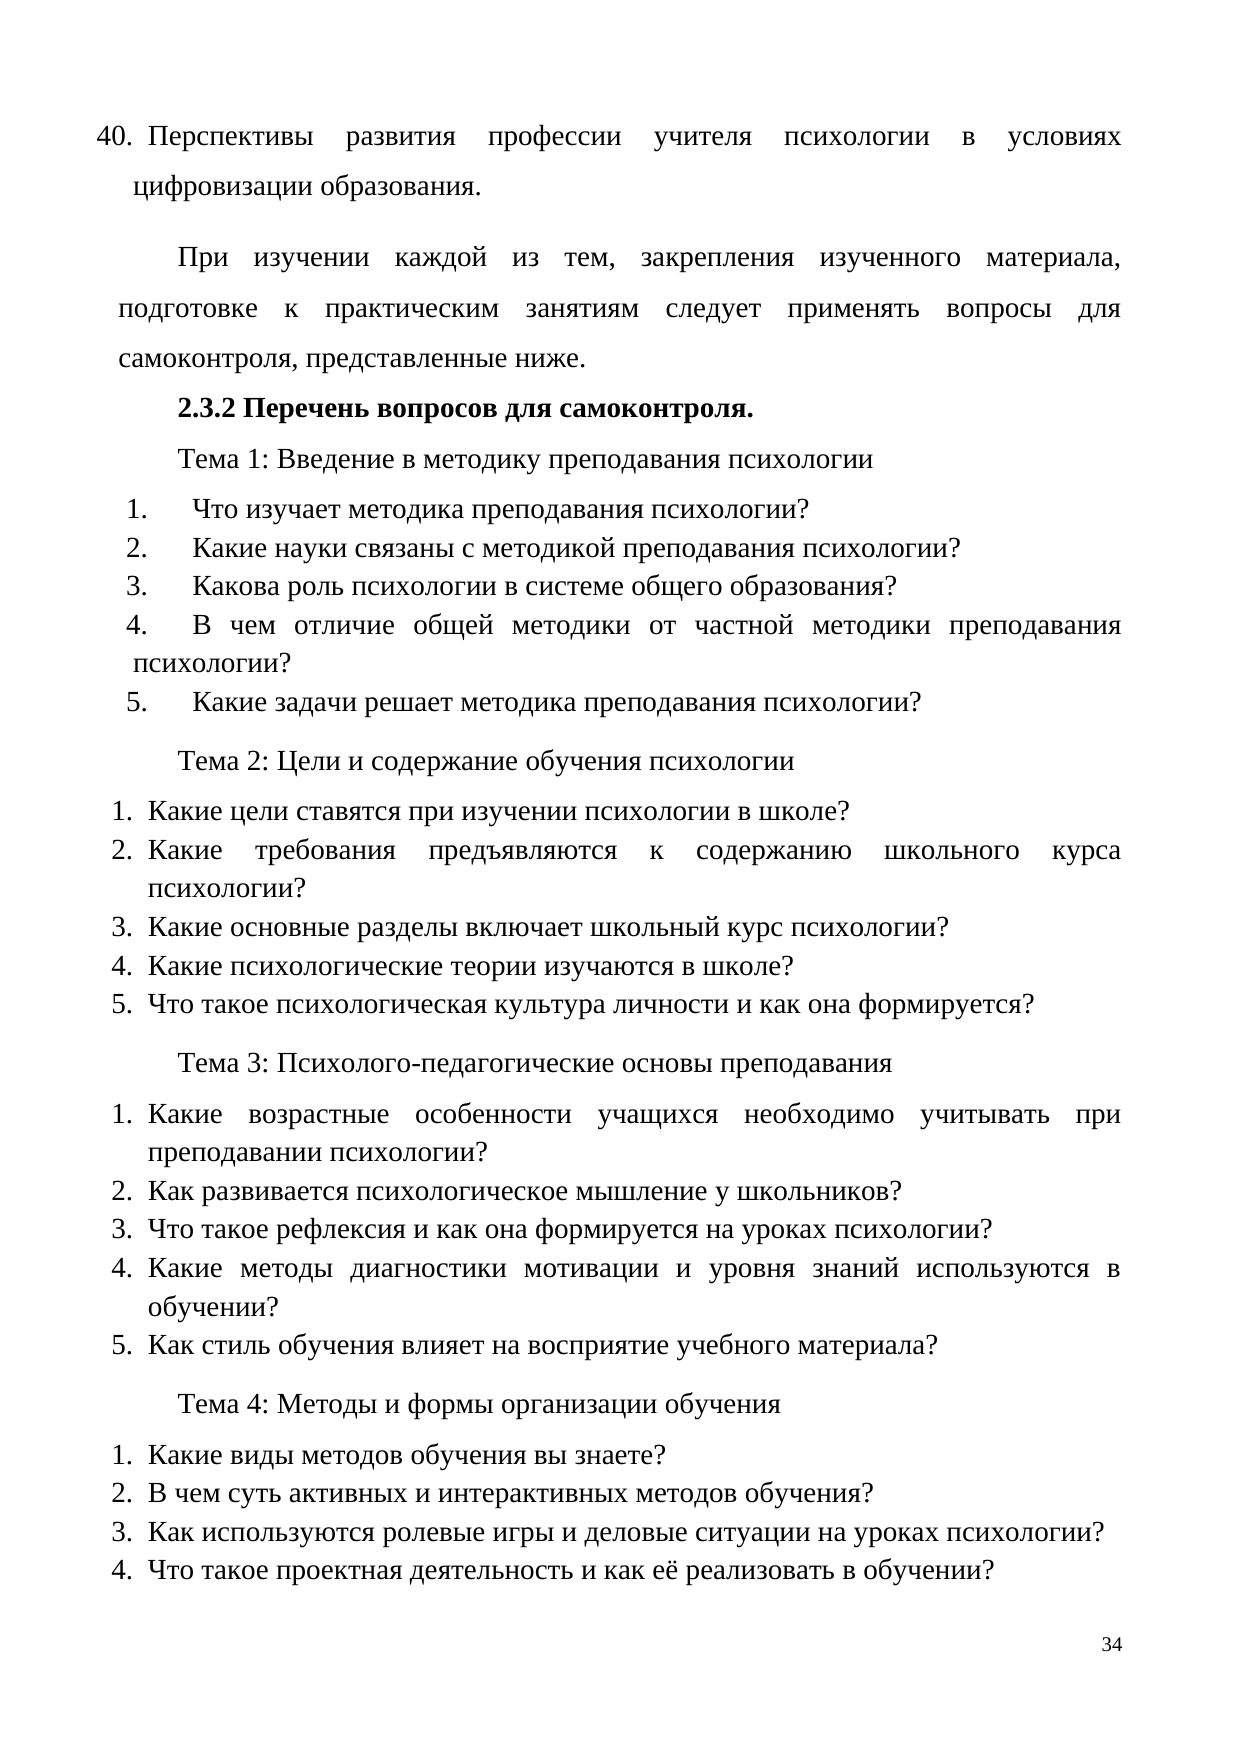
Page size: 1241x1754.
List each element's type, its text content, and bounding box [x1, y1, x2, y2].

list Как стиль обучения влияет на восприятие учебного материала? [133, 1327, 1122, 1361]
list Что изучает методика преподавания психологии? [133, 491, 1122, 525]
list В чем отличие общей методики от частной методики преподавания психологии? [133, 607, 1122, 679]
list Какие требования предъявляются к содержанию школьного курса психологии? [133, 832, 1122, 904]
list Что такое проектная деятельность и как её реализовать в обучении? [133, 1552, 1122, 1586]
text Тема 4: Методы и формы организации обучения [118, 1387, 1122, 1420]
list Какие методы диагностики мотивации и уровня знаний используются в обучении? [133, 1250, 1122, 1322]
text 2.3.2 Перечень вопросов для самоконтроля. [118, 391, 1122, 424]
text Тема 2: Цели и содержание обучения психологии [118, 743, 1122, 777]
text При изучении каждой из тем, закрепления изученного материала, подготовке к практическим занятиям следует применять вопросы для самоконтроля, представленные ниже. [118, 239, 1122, 374]
list Как используются ролевые игры и деловые ситуации на уроках психологии? [133, 1514, 1122, 1547]
list Какие возрастные особенности учащихся необходимо учитывать при преподавании психологии? [133, 1096, 1122, 1168]
list Какие науки связаны с методикой преподавания психологии? [133, 530, 1122, 563]
list Какие задачи решает методика преподавания психологии? [133, 684, 1122, 717]
list Какие основные разделы включает школьный курс психологии? [133, 909, 1122, 943]
list Что такое рефлексия и как она формируется на уроках психологии? [133, 1212, 1122, 1245]
list Как развивается психологическое мышление у школьников? [133, 1173, 1122, 1207]
list В чем суть активных и интерактивных методов обучения? [133, 1475, 1122, 1509]
list Что такое психологическая культура личности и как она формируется? [133, 986, 1122, 1020]
list Перспективы развития профессии учителя психологии в условиях цифровизации образования. [133, 118, 1122, 202]
text Тема 3: Психолого-педагогические основы преподавания [118, 1046, 1122, 1079]
list Какие виды методов обучения вы знаете? [133, 1437, 1122, 1470]
list Какова роль психологии в системе общего образования? [133, 568, 1122, 602]
list Какие цели ставятся при изучении психологии в школе? [133, 793, 1122, 827]
list Какие психологические теории изучаются в школе? [133, 948, 1122, 981]
text Тема 1: Введение в методику преподавания психологии [118, 441, 1122, 474]
